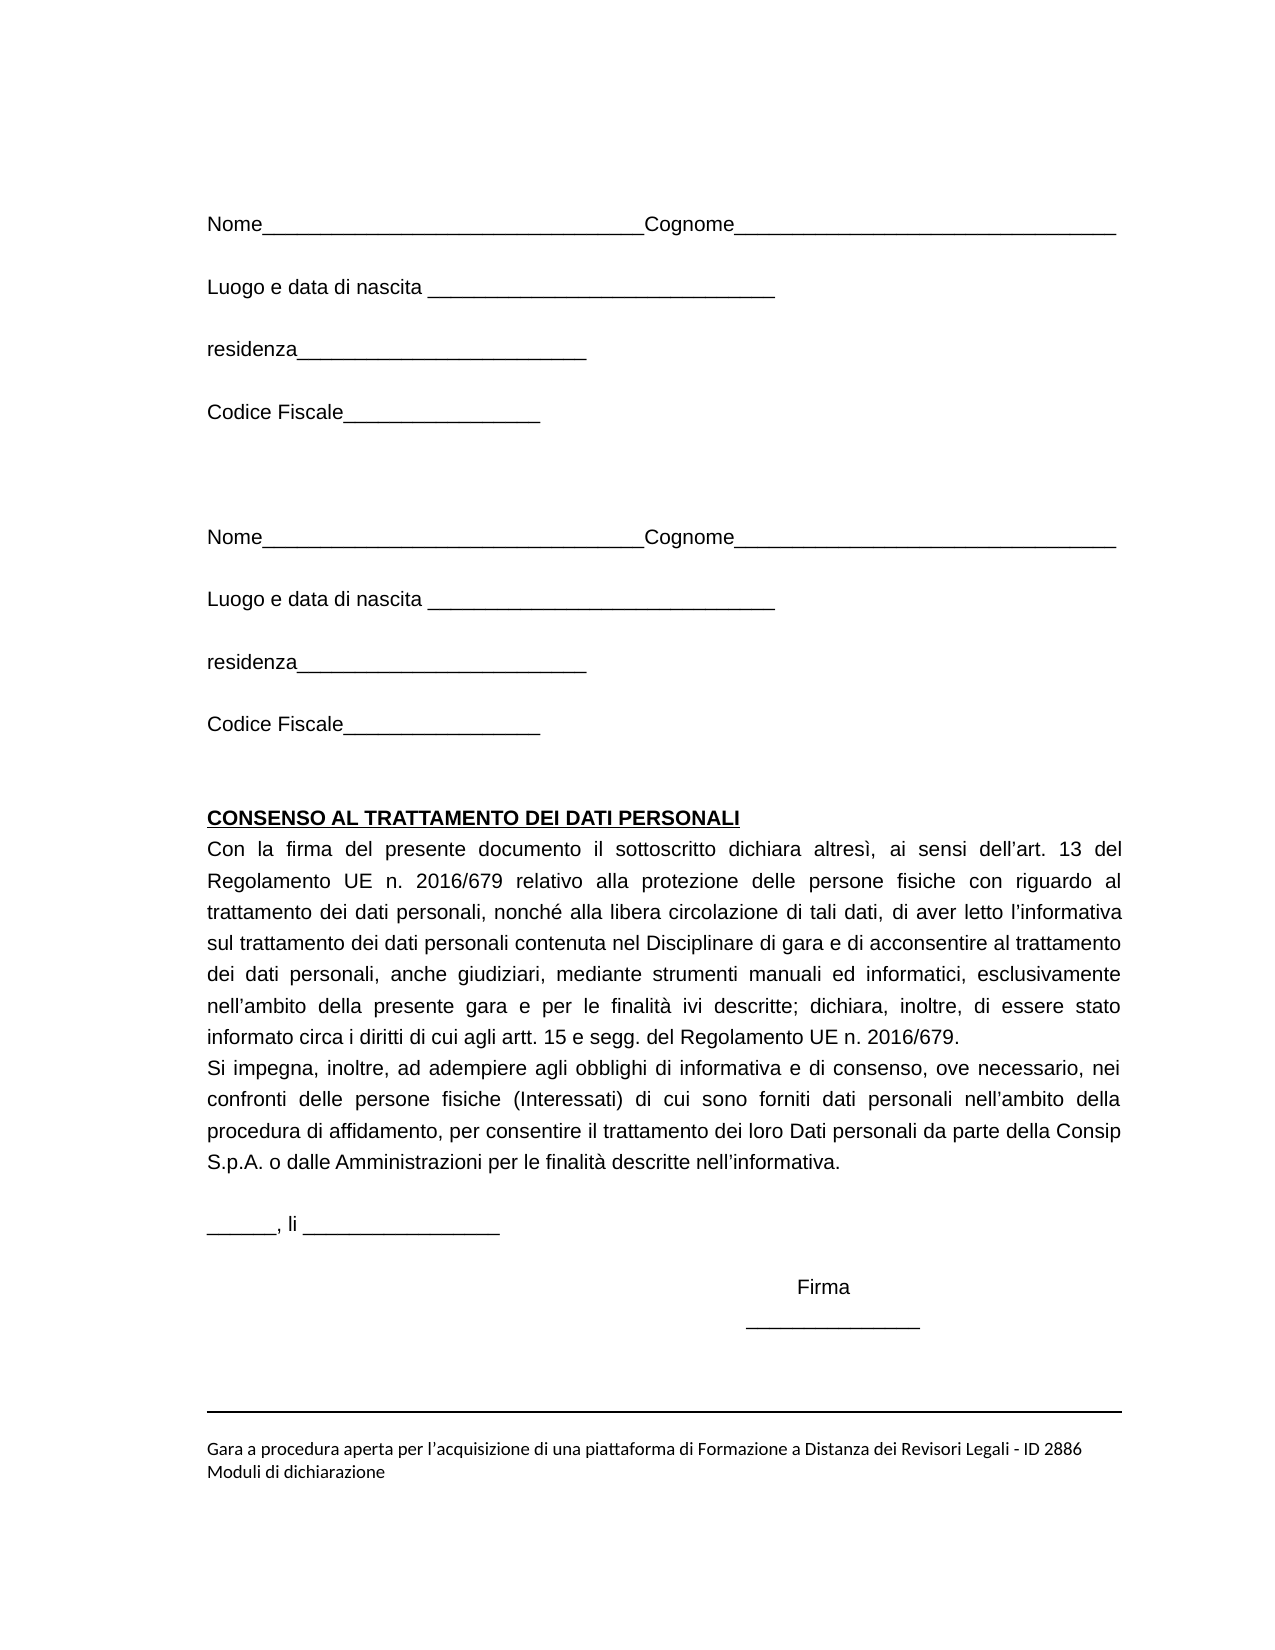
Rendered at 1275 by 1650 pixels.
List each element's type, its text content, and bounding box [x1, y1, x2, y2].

text ______, li _________________ [207, 1207, 1122, 1238]
text Codice Fiscale_________________ [207, 707, 1122, 738]
text _______________ [207, 1301, 1122, 1332]
text Codice Fiscale_________________ [207, 394, 1122, 426]
text Luogo e data di nascita ______________________________ [207, 582, 1122, 613]
text Firma [263, 1269, 1122, 1301]
text Nome_________________________________Cognome_________________________________ [207, 519, 1122, 551]
text residenza_________________________ [207, 332, 1122, 363]
text Con la firma del presente documento il sottoscritto dichiara altresì, ai sensi dell’art. 13 del Regolamento UE n. 2016/679 relativo alla protezione delle persone fisiche con riguardo al trattamento dei dati personali, nonché alla libera circolazione di tali dati, di aver letto l’informativa sul trattamento dei dati personali contenuta nel Disciplinare di gara e di acconsentire al trattamento dei dati personali, anche giudiziari, mediante strumenti manuali ed informatici, esclusivamente nell’ambito della presente gara e per le finalità ivi descritte; dichiara, inoltre, di essere stato informato circa i diritti di cui agli artt. 15 e segg. del Regolamento UE n. 2016/679. [207, 832, 1122, 1051]
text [207, 269, 1122, 301]
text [207, 207, 1122, 238]
list CONSENSO AL TRATTAMENTO DEI DATI PERSONALI [207, 801, 1122, 832]
text residenza_________________________ [207, 644, 1122, 676]
text Si impegna, inoltre, ad adempiere agli obblighi di informativa e di consenso, ove necessario, nei confronti delle persone fisiche (Interessati) di cui sono forniti dati personali nell’ambito della procedura di affidamento, per consentire il trattamento dei loro Dati personali da parte della Consip S.p.A. o dalle Amministrazioni per le finalità descritte nell’informativa. [207, 1051, 1122, 1176]
